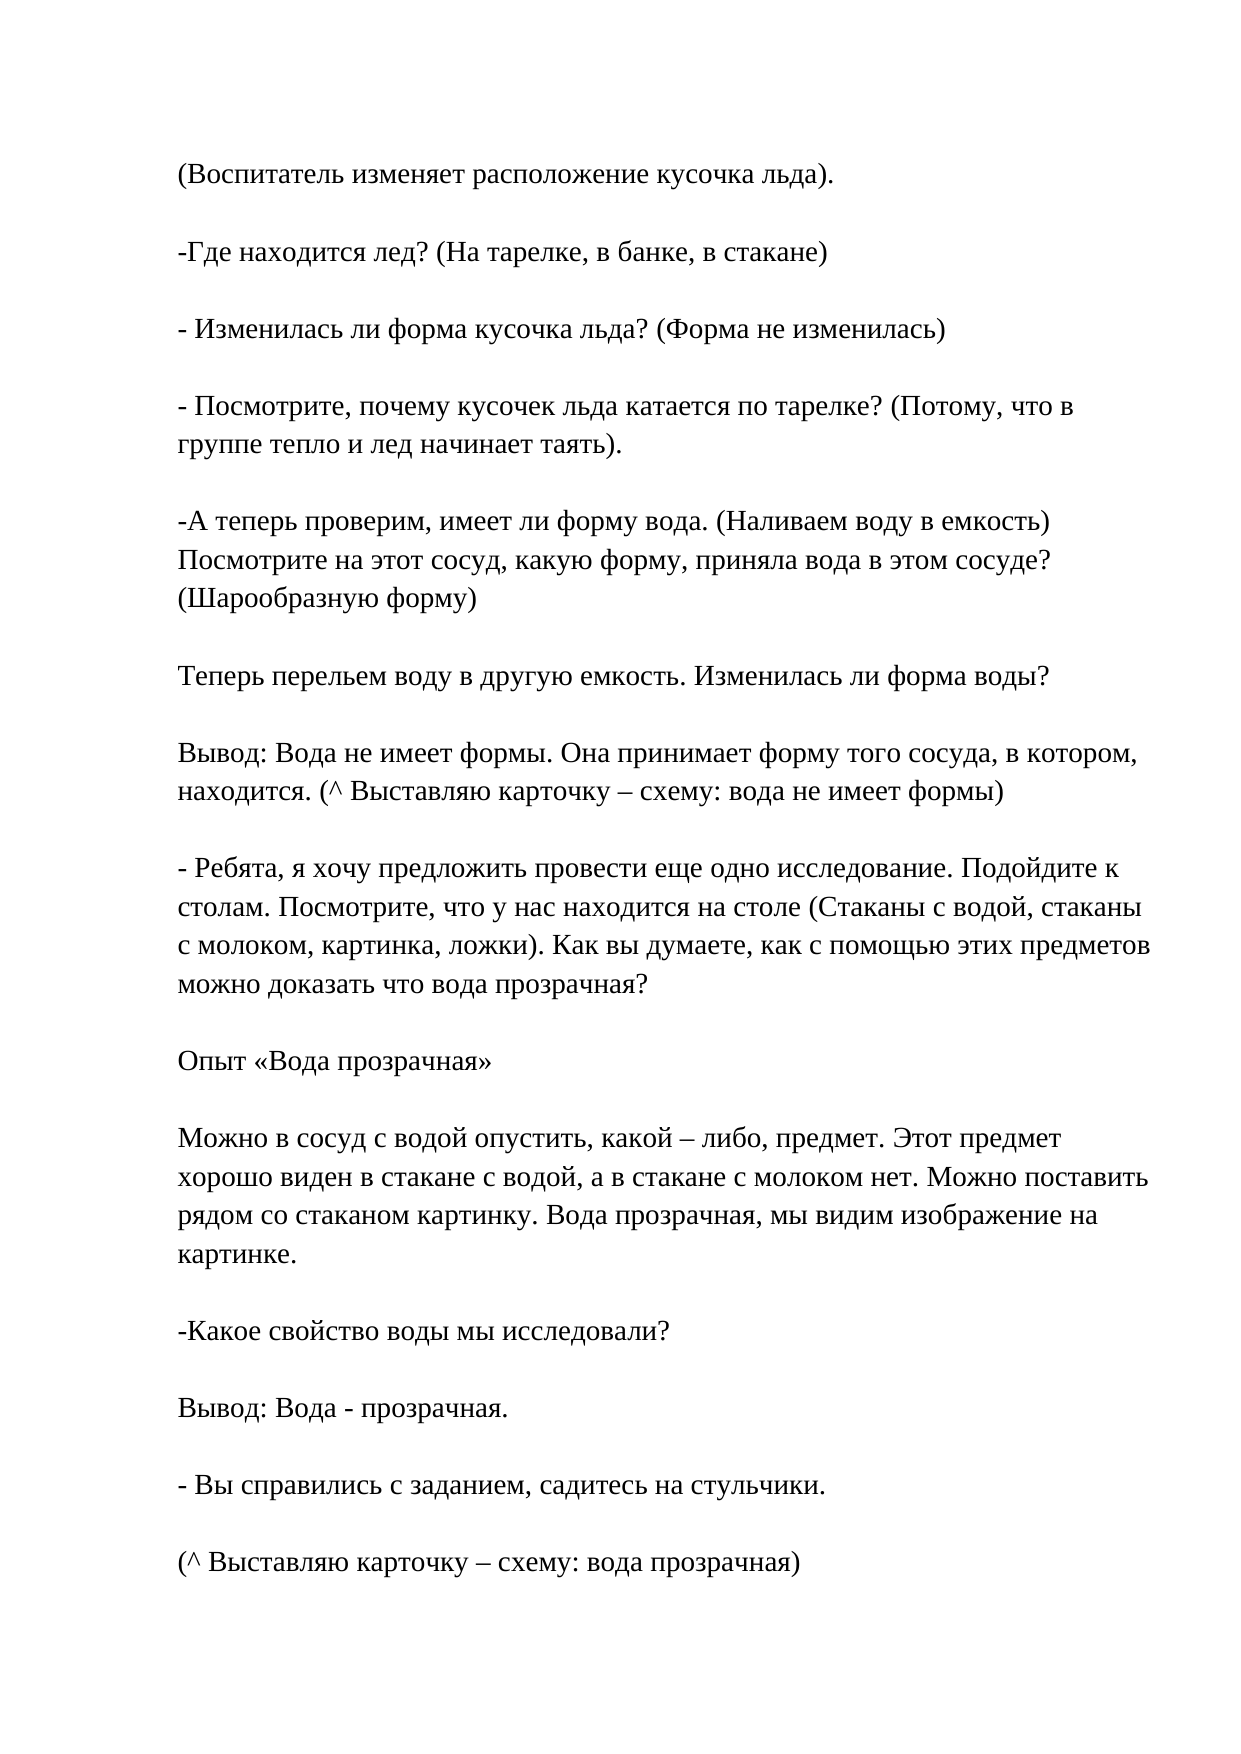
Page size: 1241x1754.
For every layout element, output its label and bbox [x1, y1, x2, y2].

text [177, 118, 1152, 1616]
